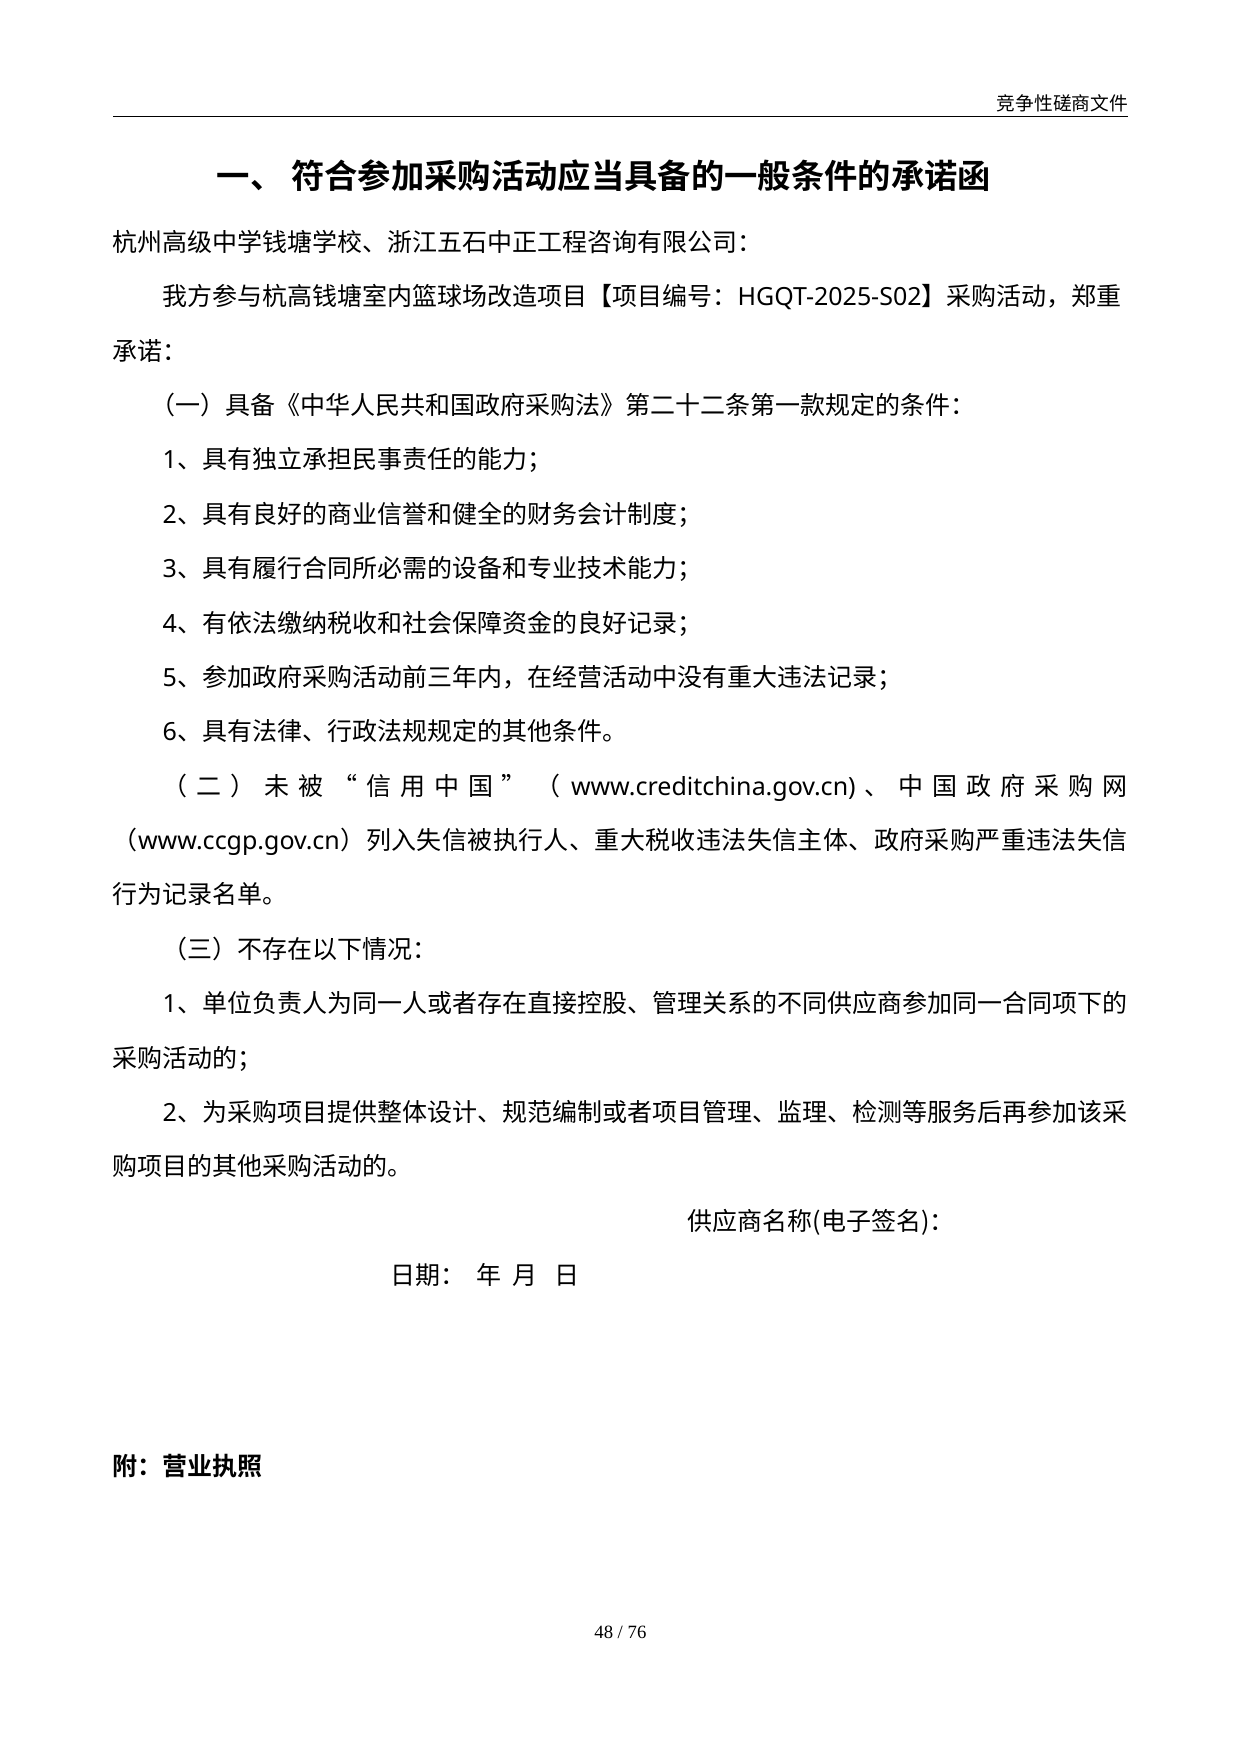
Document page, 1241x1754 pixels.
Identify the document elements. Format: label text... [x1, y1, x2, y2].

text （三）不存在以下情况： [112, 929, 1128, 966]
text 5、参加政府采购活动前三年内，在经营活动中没有重大违法记录； [112, 657, 1128, 694]
text 2、为采购项目提供整体设计、规范编制或者项目管理、监理、检测等服务后再参加该采购项目的其他采购活动的。 [112, 1092, 1128, 1183]
text 6、具有法律、行政法规规定的其他条件。 [112, 712, 1128, 748]
text 2、具有良好的商业信誉和健全的财务会计制度； [112, 494, 1128, 531]
text 1、单位负责人为同一人或者存在直接控股、管理关系的不同供应商参加同一合同项下的采购活动的； [112, 984, 1128, 1074]
text 杭州高级中学钱塘学校、浙江五石中正工程咨询有限公司： [112, 222, 1128, 259]
text 一、 符合参加采购活动应当具备的一般条件的承诺函 [112, 150, 1078, 198]
text 3、具有履行合同所必需的设备和专业技术能力； [112, 549, 1128, 585]
text 附：营业执照 [112, 1446, 1078, 1482]
text 我方参与杭高钱塘室内篮球场改造项目【项目编号：HGQT-2025-S02】采购活动，郑重承诺： [112, 277, 1128, 367]
text 1、具有独立承担民事责任的能力； [112, 440, 1128, 476]
text 供应商名称(电子签名)： [112, 1201, 1128, 1237]
text 日期： 年 月 日 [112, 1256, 1128, 1292]
text 4、有依法缴纳税收和社会保障资金的良好记录； [112, 603, 1128, 639]
text （二）未被“信用中国”（www.creditchina.gov.cn)、中国政府采购网（www.ccgp.gov.cn）列入失信被执行人、重大税收违法失信主体、政府采购严重违法失信行为记录名单。 [112, 766, 1128, 911]
text （一）具备《中华人民共和国政府采购法》第二十二条第一款规定的条件： [112, 386, 1128, 422]
